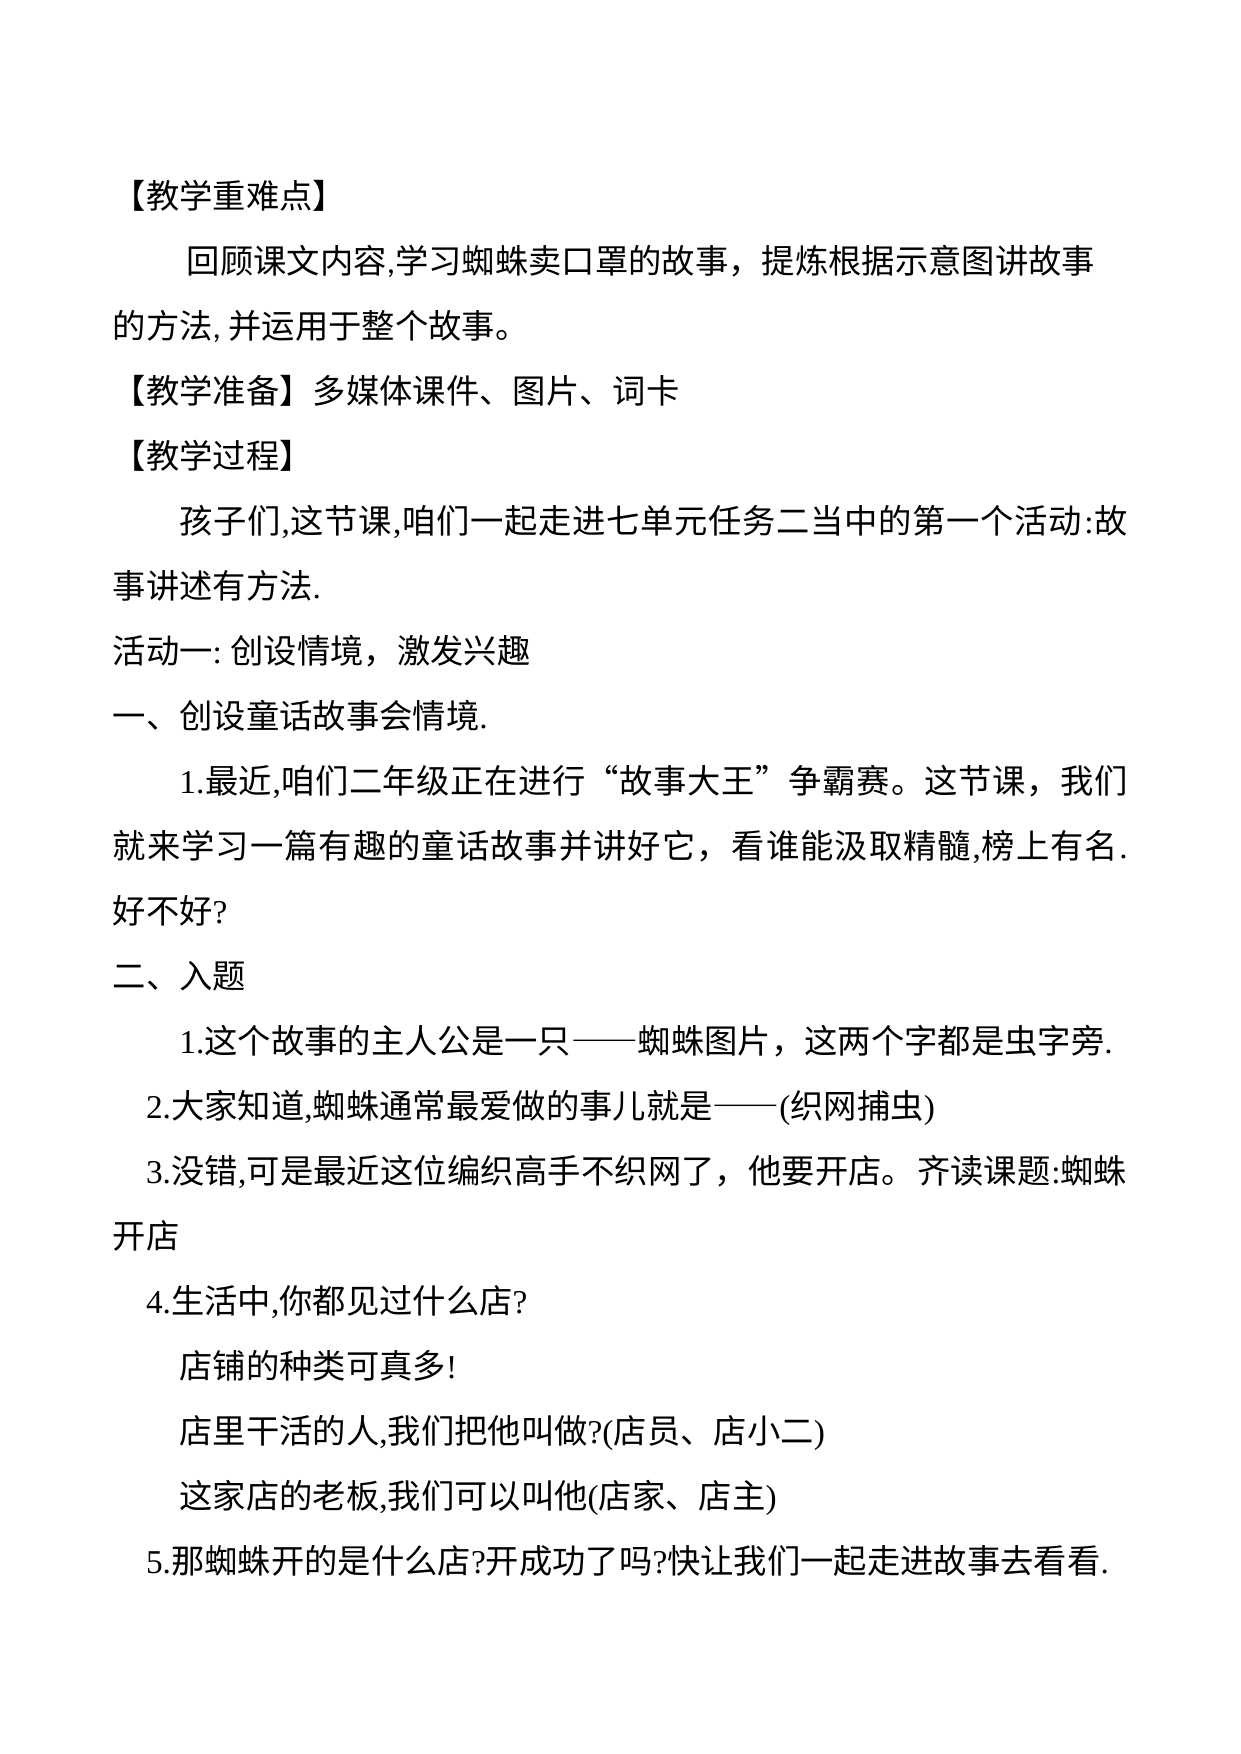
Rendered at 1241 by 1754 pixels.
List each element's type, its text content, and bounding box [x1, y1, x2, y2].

list 1.最近,咱们二年级正在进行“故事大王”争霸赛。这节课，我们就来学习一篇有趣的童话故事并讲好它，看谁能汲取精髓,榜上有名. 好不好? [112, 747, 1128, 942]
list 2.大家知道,蜘蛛通常最爱做的事儿就是——(织网捕虫) [112, 1072, 1128, 1137]
text 回顾课文内容,学习蜘蛛卖口罩的故事，提炼根据示意图讲故事的方法, 并运用于整个故事。 [112, 227, 1128, 357]
list 这家店的老板,我们可以叫他(店家、店主) [112, 1462, 1128, 1527]
list 1.这个故事的主人公是一只——蜘蛛图片，这两个字都是虫字旁. [112, 1007, 1128, 1072]
list 一、创设童话故事会情境. [112, 682, 1128, 747]
text 活动一: 创设情境，激发兴趣 [112, 617, 1128, 682]
list 【教学过程】 [112, 422, 1128, 487]
list 【教学准备】多媒体课件、图片、词卡 [112, 357, 1128, 422]
list 3.没错,可是最近这位编织高手不织网了，他要开店。齐读课题:蜘蛛开店 [112, 1137, 1128, 1267]
text 【教学重难点】 [112, 162, 1128, 227]
list 店里干活的人,我们把他叫做?(店员、店小二) [112, 1397, 1128, 1462]
text 孩子们,这节课,咱们一起走进七单元任务二当中的第一个活动:故事讲述有方法. [112, 487, 1128, 617]
text 5.那蜘蛛开的是什么店?开成功了吗?快让我们一起走进故事去看看. [112, 1527, 1128, 1592]
list 二、入题 [112, 942, 1128, 1007]
list 店铺的种类可真多! [112, 1332, 1128, 1397]
list 4.生活中,你都见过什么店? [112, 1267, 1128, 1332]
